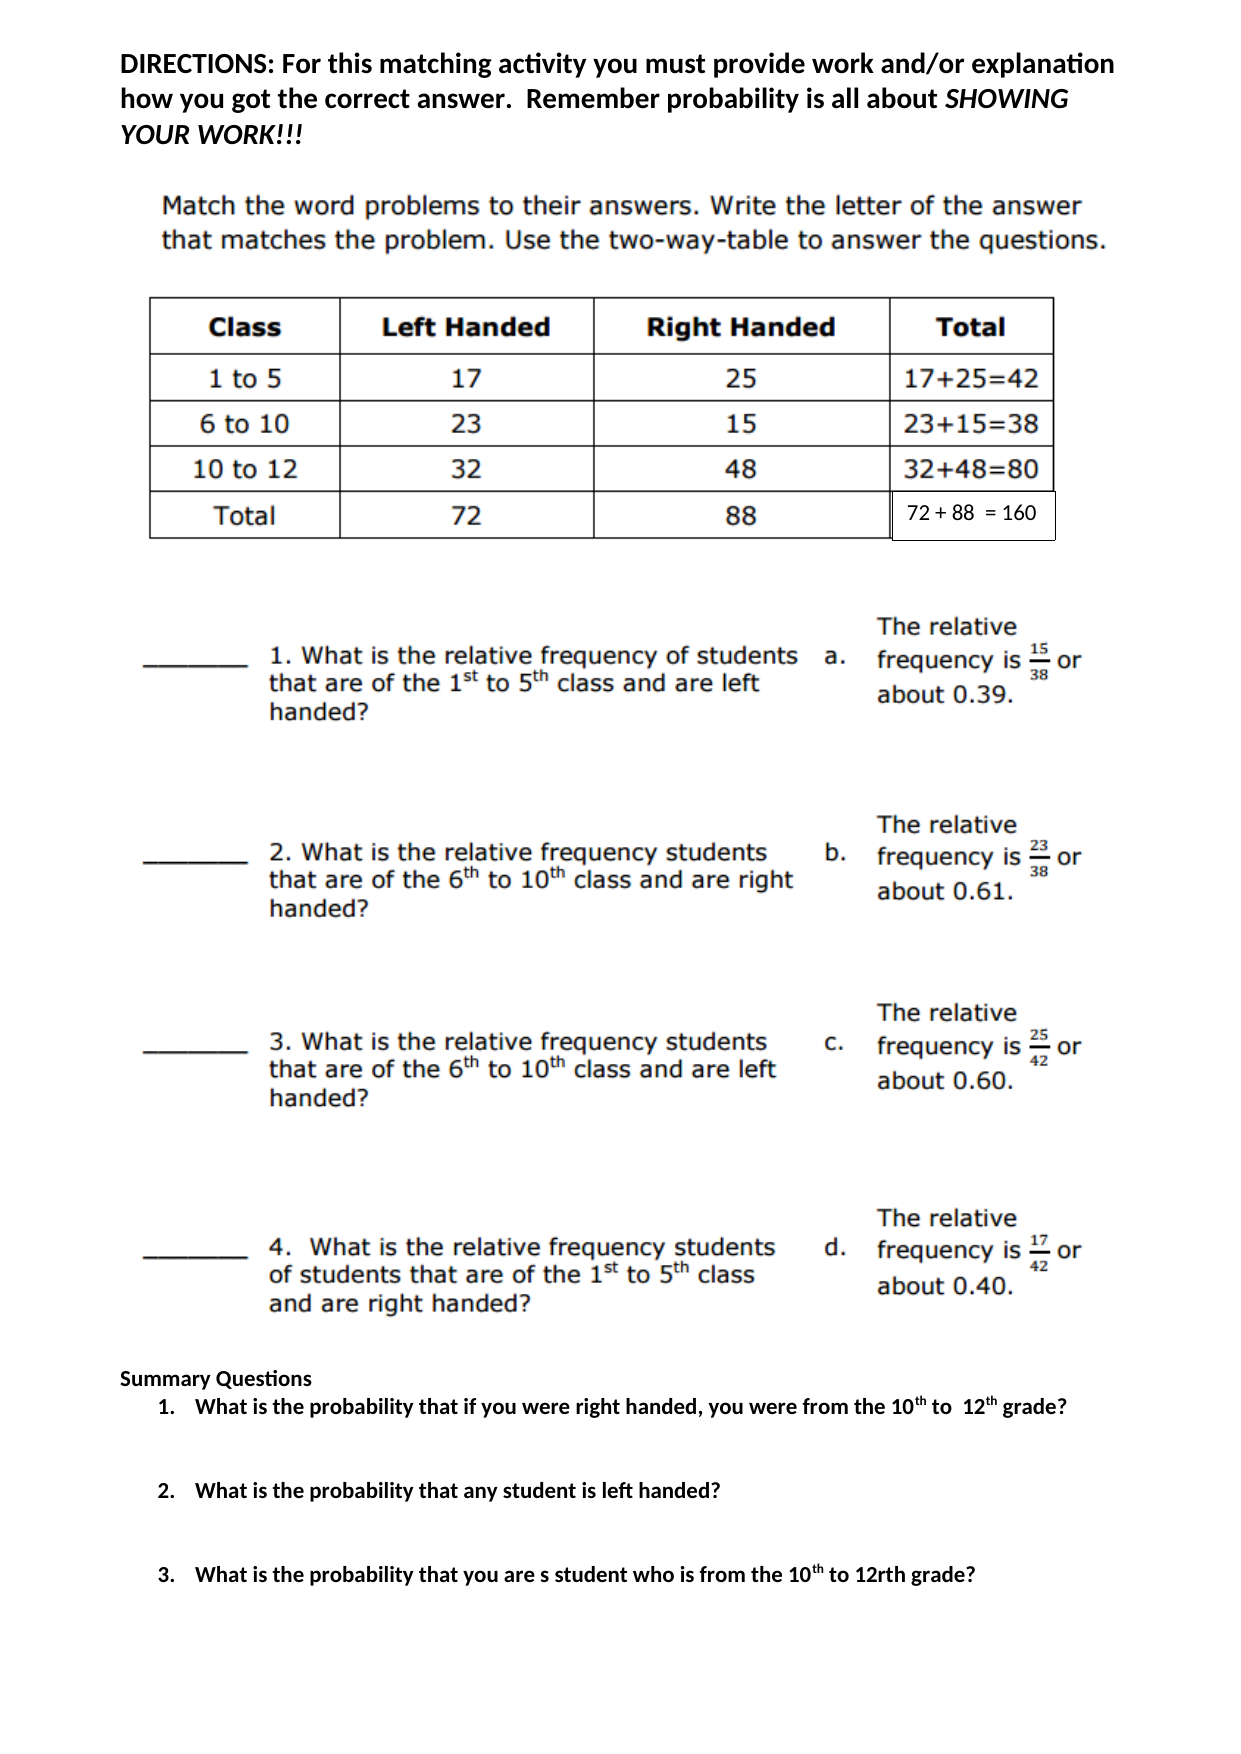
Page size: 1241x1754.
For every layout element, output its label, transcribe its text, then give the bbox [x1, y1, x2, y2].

text Summary Questions [120, 1364, 1120, 1392]
picture [120, 602, 1108, 1337]
list What is the probability that if you were right handed, you were from the 10th to 12th grade? [157, 1392, 1120, 1421]
picture [120, 187, 1117, 547]
list What is the probability that you are s student who is from the 10th to 12rth grade? [157, 1561, 1120, 1589]
list What is the probability that any student is left handed? [157, 1477, 1120, 1504]
